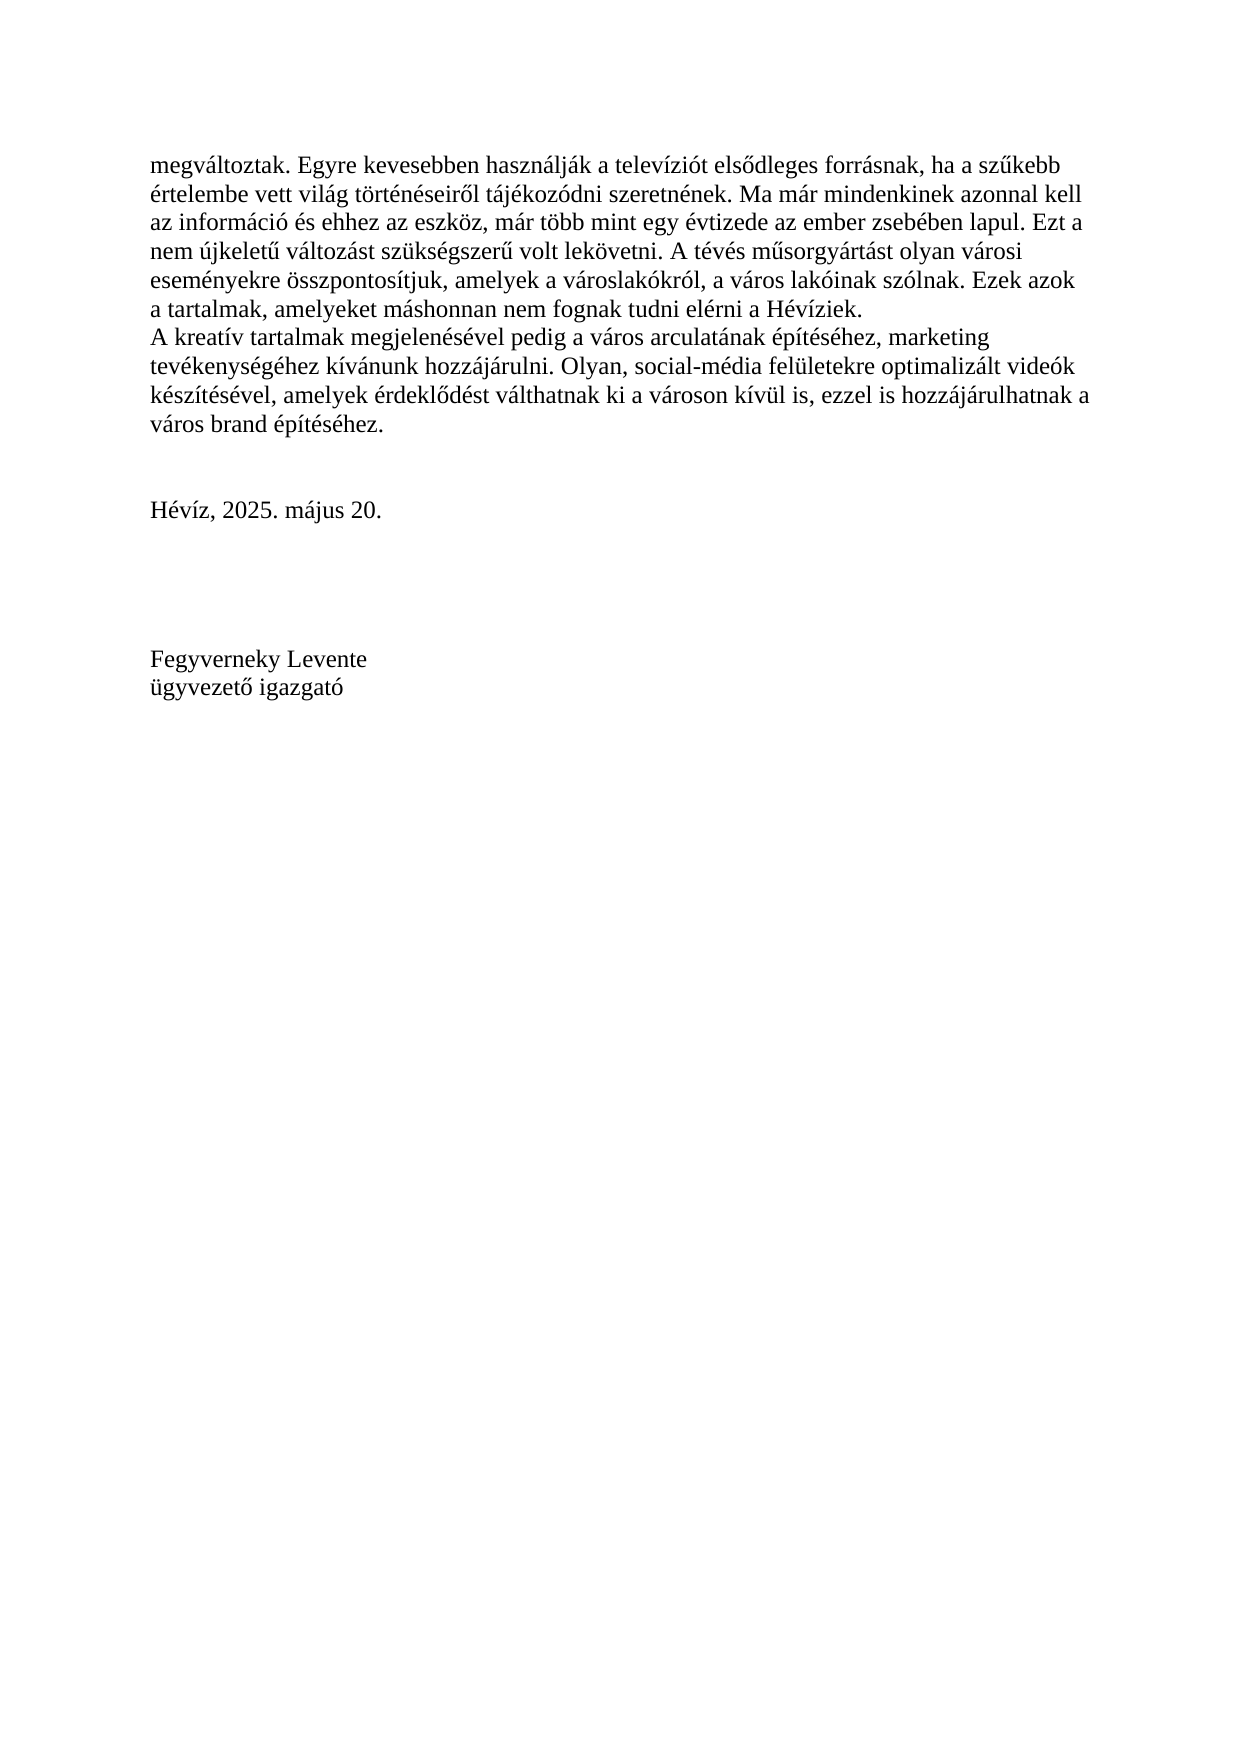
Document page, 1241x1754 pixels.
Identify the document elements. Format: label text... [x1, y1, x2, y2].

text Fegyverneky Levente [150, 644, 1090, 672]
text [150, 150, 1090, 524]
text ügyvezető igazgató [150, 672, 1090, 701]
